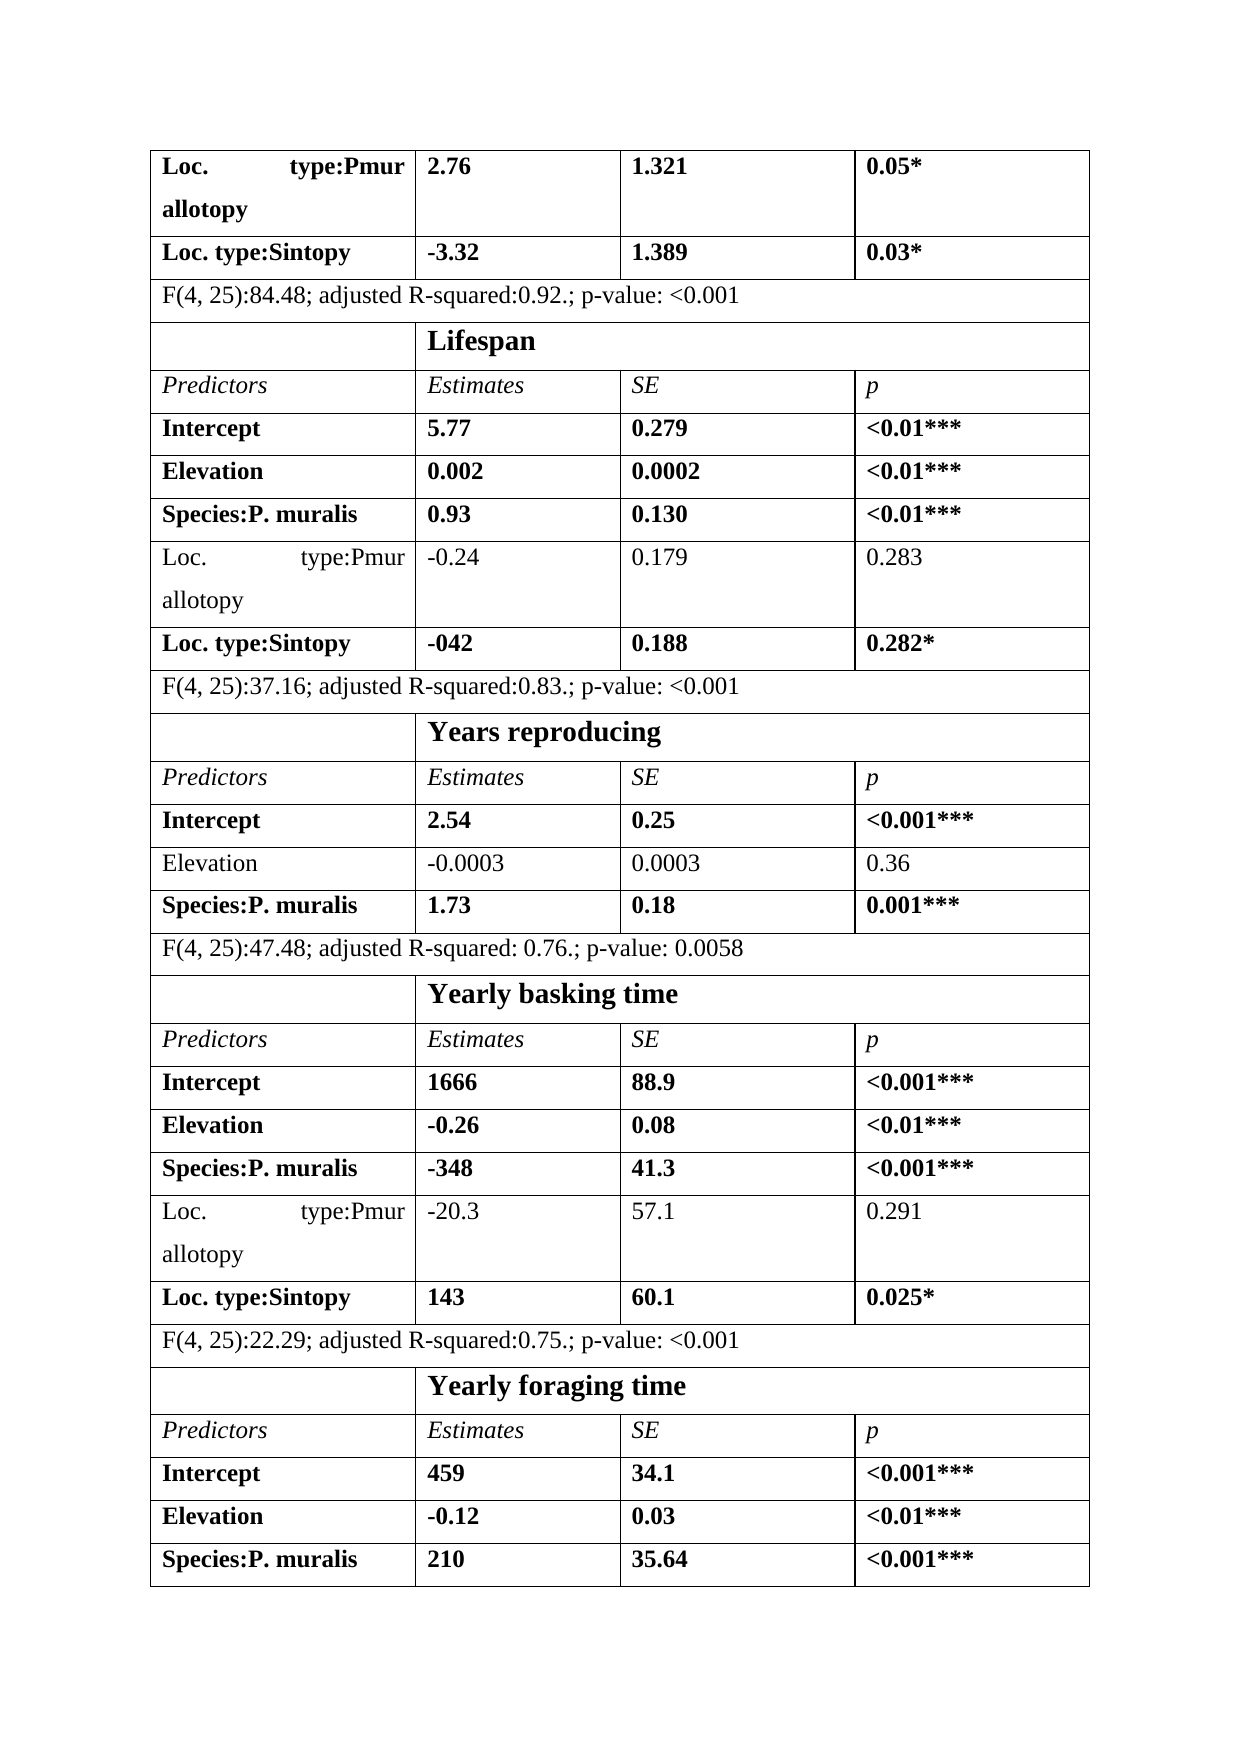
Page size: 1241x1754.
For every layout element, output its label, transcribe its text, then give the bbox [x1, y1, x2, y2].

table_cell Species:P. muralis [151, 891, 415, 932]
table_cell <0.001*** [856, 805, 1089, 847]
table_cell 0.03* [856, 237, 1089, 279]
table_cell Loc. type:Pmur allotopy [151, 151, 415, 236]
table_cell 1.321 [621, 151, 854, 236]
table_cell 0.279 [621, 414, 854, 455]
table_cell 0.025* [856, 1282, 1089, 1324]
table_cell 60.1 [621, 1282, 854, 1324]
table_cell Species:P. muralis [151, 499, 415, 541]
table_cell Yearly foraging time [416, 1368, 1089, 1414]
table_cell <0.01*** [856, 1110, 1089, 1152]
table_cell Elevation [151, 1501, 415, 1543]
table_cell -0.0003 [416, 848, 620, 889]
table_cell p [856, 762, 1089, 804]
table_cell 0.08 [621, 1110, 854, 1152]
table_cell -0.24 [416, 542, 620, 627]
table_cell SE [621, 762, 854, 804]
table_cell F(4, 25):84.48; adjusted R-squared:0.92.; p-value: <0.001 [151, 280, 1089, 322]
table_cell Predictors [151, 1024, 415, 1066]
table_cell Predictors [151, 371, 415, 412]
table_cell F(4, 25):47.48; adjusted R-squared: 0.76.; p-value: 0.0058 [151, 934, 1089, 975]
table_cell <0.01*** [856, 1501, 1089, 1543]
table_cell 0.0002 [621, 456, 854, 498]
table_cell 143 [416, 1282, 620, 1324]
table_cell 0.002 [416, 456, 620, 498]
table_cell 0.36 [856, 848, 1089, 889]
table_cell SE [621, 1024, 854, 1066]
table_cell SE [621, 371, 854, 412]
table_cell Predictors [151, 1415, 415, 1457]
table_cell 0.188 [621, 628, 854, 670]
table_cell Elevation [151, 456, 415, 498]
table_cell Estimates [416, 762, 620, 804]
table_cell 210 [416, 1544, 620, 1586]
table_cell 1.73 [416, 891, 620, 932]
table_cell Yearly basking time [416, 976, 1089, 1023]
table_cell Lifespan [416, 323, 1089, 369]
table_cell 2.76 [416, 151, 620, 236]
table_cell Loc. type:Pmur allotopy [151, 542, 415, 627]
table_cell 0.282* [856, 628, 1089, 670]
table_cell 0.179 [621, 542, 854, 627]
table_cell <0.01*** [856, 414, 1089, 455]
table_cell p [856, 1415, 1089, 1457]
table_cell -0.12 [416, 1501, 620, 1543]
table_cell -3.32 [416, 237, 620, 279]
table_cell F(4, 25):22.29; adjusted R-squared:0.75.; p-value: <0.001 [151, 1325, 1089, 1367]
table_cell -0.26 [416, 1110, 620, 1152]
table_cell 1666 [416, 1067, 620, 1109]
table_cell 0.130 [621, 499, 854, 541]
table_cell [151, 976, 415, 1023]
table_cell -20.3 [416, 1196, 620, 1281]
table_cell <0.01*** [856, 456, 1089, 498]
table_cell Intercept [151, 1458, 415, 1500]
table_cell SE [621, 1415, 854, 1457]
table_cell 88.9 [621, 1067, 854, 1109]
table_cell Species:P. muralis [151, 1544, 415, 1586]
table_cell Estimates [416, 1024, 620, 1066]
table_cell 0.291 [856, 1196, 1089, 1281]
table_cell 0.25 [621, 805, 854, 847]
table_cell Loc. type:Sintopy [151, 1282, 415, 1324]
table_cell 0.001*** [856, 891, 1089, 932]
table_cell 1.389 [621, 237, 854, 279]
table_cell [151, 1368, 415, 1414]
table_cell Species:P. muralis [151, 1153, 415, 1195]
table_cell p [856, 1024, 1089, 1066]
table_cell 2.54 [416, 805, 620, 847]
table_cell 34.1 [621, 1458, 854, 1500]
table_cell 459 [416, 1458, 620, 1500]
table_cell 0.93 [416, 499, 620, 541]
table_cell Predictors [151, 762, 415, 804]
table_cell <0.01*** [856, 499, 1089, 541]
table_cell 0.05* [856, 151, 1089, 236]
table_cell Estimates [416, 371, 620, 412]
table_cell 57.1 [621, 1196, 854, 1281]
table_cell 0.0003 [621, 848, 854, 889]
table_cell Intercept [151, 805, 415, 847]
table_cell Elevation [151, 1110, 415, 1152]
table_cell 41.3 [621, 1153, 854, 1195]
table_cell <0.001*** [856, 1544, 1089, 1586]
table_cell -348 [416, 1153, 620, 1195]
table_cell p [856, 371, 1089, 412]
table_cell Elevation [151, 848, 415, 889]
table_cell 0.03 [621, 1501, 854, 1543]
table_cell Loc. type:Sintopy [151, 237, 415, 279]
table_cell F(4, 25):37.16; adjusted R-squared:0.83.; p-value: <0.001 [151, 671, 1089, 713]
table_cell -042 [416, 628, 620, 670]
table_cell [151, 714, 415, 761]
table_cell Years reproducing [416, 714, 1089, 761]
table_cell <0.001*** [856, 1458, 1089, 1500]
table_cell <0.001*** [856, 1153, 1089, 1195]
table_cell 0.18 [621, 891, 854, 932]
table_cell Loc. type:Sintopy [151, 628, 415, 670]
table_cell 5.77 [416, 414, 620, 455]
table_cell [151, 323, 415, 369]
table_cell 35.64 [621, 1544, 854, 1586]
table_cell Estimates [416, 1415, 620, 1457]
table_cell <0.001*** [856, 1067, 1089, 1109]
table_cell Intercept [151, 414, 415, 455]
table_cell Intercept [151, 1067, 415, 1109]
table_cell Loc. type:Pmur allotopy [151, 1196, 415, 1281]
table_cell 0.283 [856, 542, 1089, 627]
